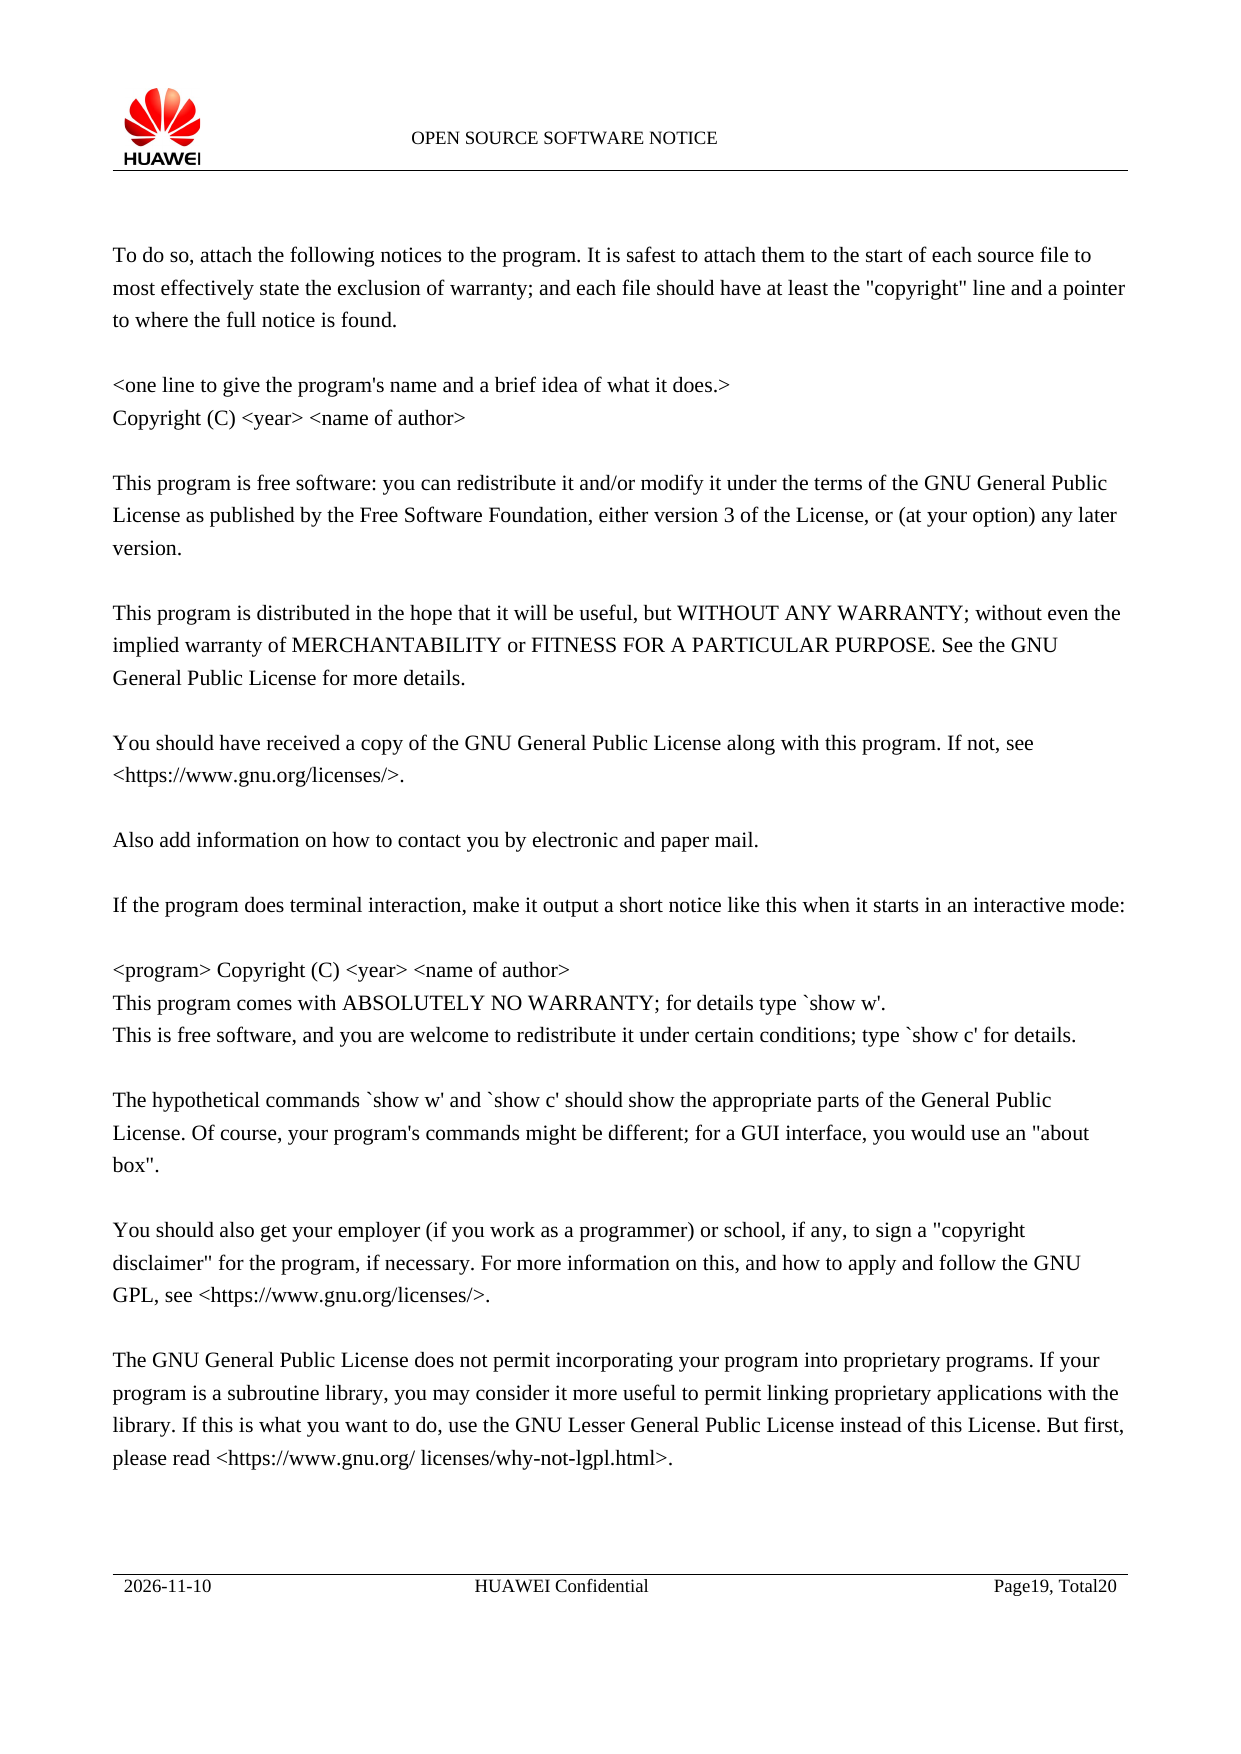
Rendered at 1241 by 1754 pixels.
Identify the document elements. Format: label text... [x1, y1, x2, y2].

text The GNU General Public License does not permit incorporating your program into proprietary programs. If your program is a subroutine library, you may consider it more useful to permit linking proprietary applications with the library. If this is what you want to do, use the GNU Lesser General Public License instead of this License. But first, please read <https://www.gnu.org/ licenses/why-not-lgpl.html>. [112, 1344, 1128, 1474]
text Also add information on how to contact you by electronic and paper mail. [112, 824, 1128, 856]
text This program is free software: you can redistribute it and/or modify it under the terms of the GNU General Public License as published by the Free Software Foundation, either version 3 of the License, or (at your option) any later version. [112, 466, 1128, 564]
text If the program does terminal interaction, make it output a short notice like this when it starts in an interactive mode: [112, 889, 1128, 921]
text This program comes with ABSOLUTELY NO WARRANTY; for details type `show w'. [112, 986, 1128, 1019]
picture [124, 88, 201, 165]
text <program> Copyright (C) <year> <name of author> [112, 954, 1128, 986]
text You should also get your employer (if you work as a programmer) or school, if any, to sign a "copyright disclaimer" for the program, if necessary. For more information on this, and how to apply and follow the GNU GPL, see <https://www.gnu.org/licenses/>. [112, 1214, 1128, 1311]
text <one line to give the program's name and a brief idea of what it does.> [112, 369, 1128, 401]
text You should have received a copy of the GNU General Public License along with this program. If not, see <https://www.gnu.org/licenses/>. [112, 726, 1128, 791]
text To do so, attach the following notices to the program. It is safest to attach them to the start of each source file to most effectively state the exclusion of warranty; and each file should have at least the "copyright" line and a pointer to where the full notice is found. [112, 239, 1128, 336]
text Copyright (C) <year> <name of author> [112, 401, 1128, 434]
text This is free software, and you are welcome to redistribute it under certain conditions; type `show c' for details. [112, 1019, 1128, 1051]
text This program is distributed in the hope that it will be useful, but WITHOUT ANY WARRANTY; without even the implied warranty of MERCHANTABILITY or FITNESS FOR A PARTICULAR PURPOSE. See the GNU General Public License for more details. [112, 596, 1128, 694]
text The hypothetical commands `show w' and `show c' should show the appropriate parts of the General Public License. Of course, your program's commands might be different; for a GUI interface, you would use an "about box". [112, 1084, 1128, 1181]
